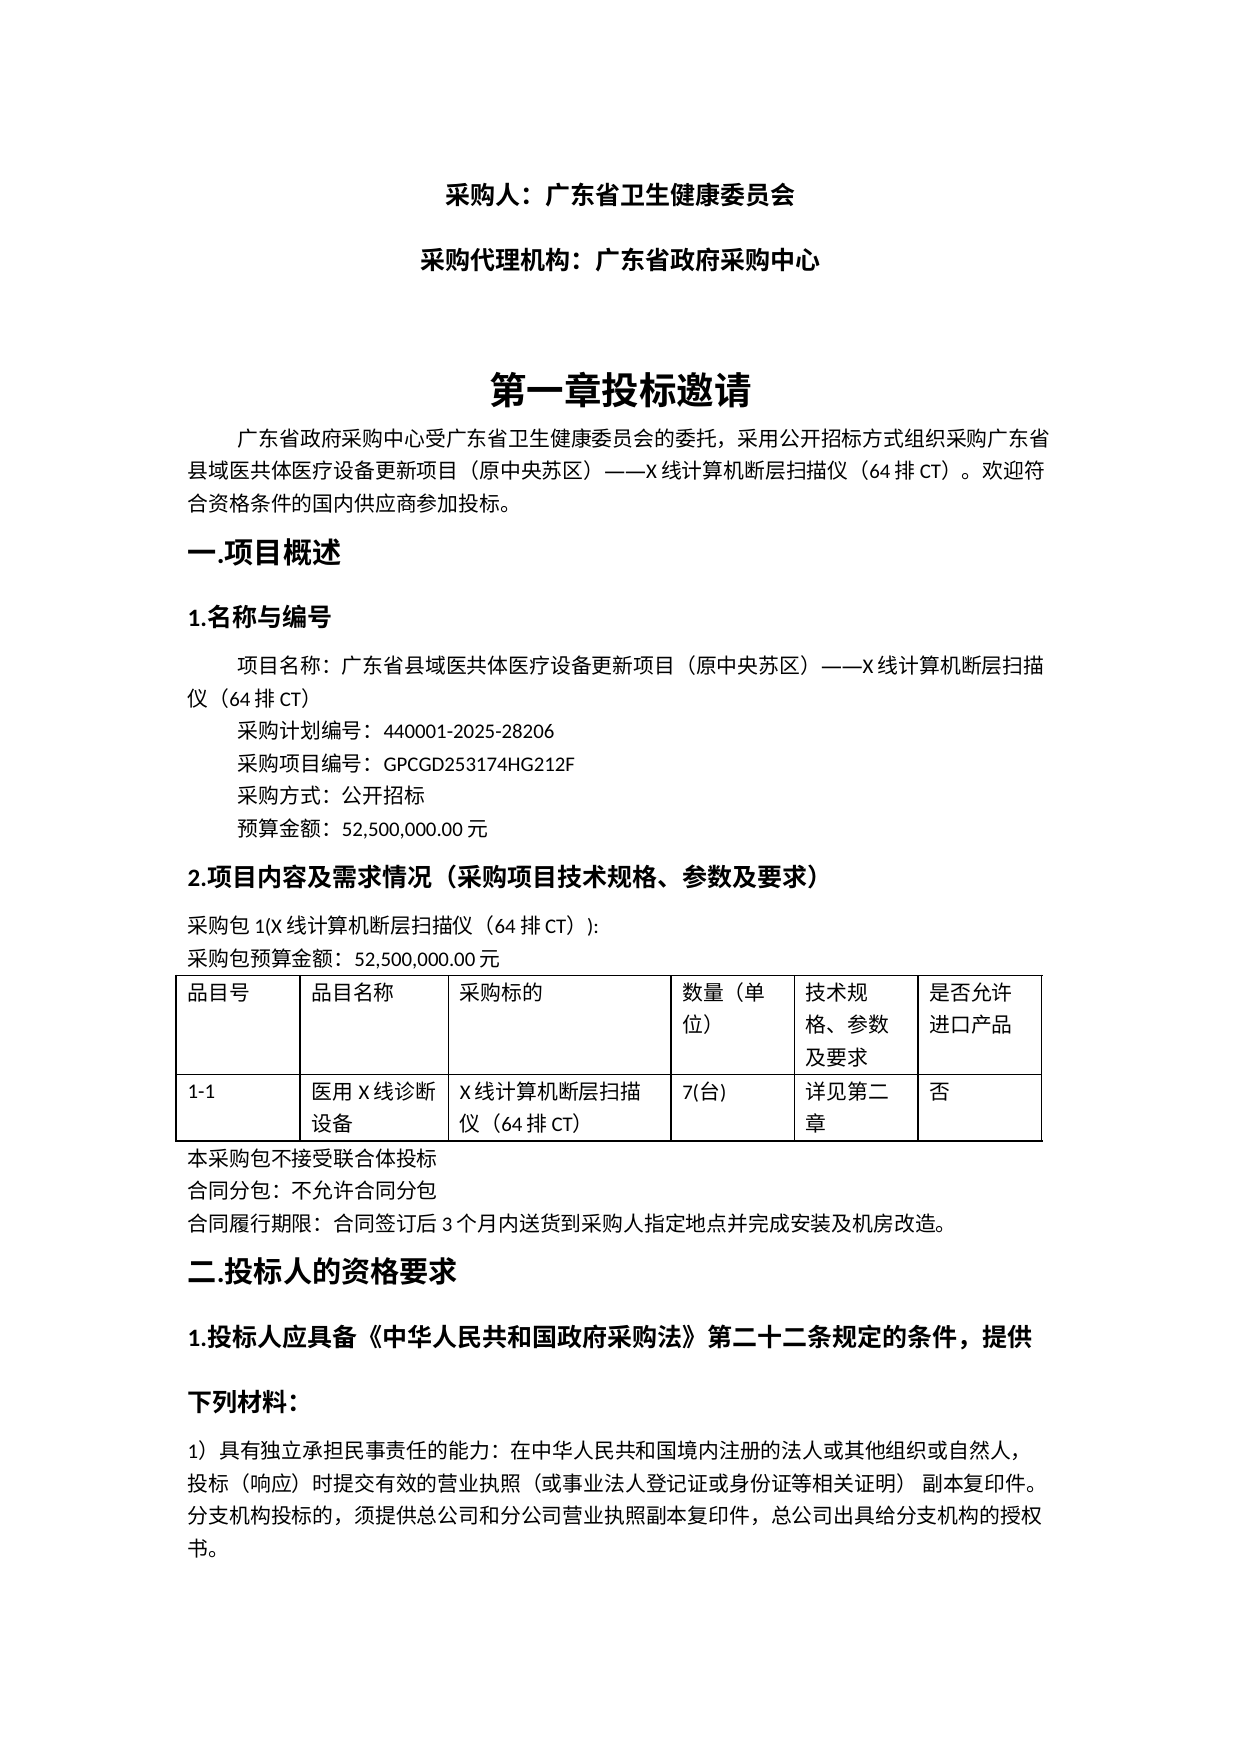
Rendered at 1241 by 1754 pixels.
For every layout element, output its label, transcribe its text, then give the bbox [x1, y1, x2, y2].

text 采购人：广东省卫生健康委员会 [187, 162, 1053, 227]
text 采购项目编号：GPCGD253174HG212F [187, 747, 1053, 779]
table_cell 否 [919, 1075, 1041, 1140]
text 采购代理机构：广东省政府采购中心 [187, 227, 1053, 292]
table_header 品目名称 [301, 976, 448, 1073]
table_header 技术规格、参数及要求 [795, 976, 917, 1073]
table_cell 1-1 [177, 1075, 299, 1140]
text 一.项目概述 [187, 519, 1053, 584]
text 1）具有独立承担民事责任的能力：在中华人民共和国境内注册的法人或其他组织或自然人， 投标（响应）时提交有效的营业执照（或事业法人登记证或身份证等相关证明） 副本复印件。分支机构投标的，须提供总公司和分公司营业执照副本复印件，总公司出具给分支机构的授权书。 [187, 1434, 1053, 1564]
table_cell X线计算机断层扫描仪（64排CT） [449, 1075, 670, 1140]
text 1.名称与编号 [187, 584, 1053, 649]
text 2.项目内容及需求情况（采购项目技术规格、参数及要求） [187, 844, 1053, 909]
text 本采购包不接受联合体投标 [187, 1142, 1053, 1174]
text 合同履行期限：合同签订后3个月内送货到采购人指定地点并完成安装及机房改造。 [187, 1207, 1053, 1239]
table_header 品目号 [177, 976, 299, 1073]
text 1.投标人应具备《中华人民共和国政府采购法》第二十二条规定的条件，提供下列材料： [187, 1304, 1053, 1434]
table_cell 医用 X 线诊断设备 [301, 1075, 448, 1140]
text 采购包1(X线计算机断层扫描仪（64排CT）): [187, 909, 1053, 942]
table_cell 详见第二章 [795, 1075, 917, 1140]
text 第一章投标邀请 [187, 357, 1053, 422]
text 项目名称：广东省县域医共体医疗设备更新项目（原中央苏区）——X线计算机断层扫描仪（64排CT） [187, 649, 1053, 714]
table_cell 7(台) [672, 1075, 794, 1140]
text 采购计划编号：440001-2025-28206 [187, 714, 1053, 747]
text 二.投标人的资格要求 [187, 1239, 1053, 1304]
table_header 是否允许进口产品 [919, 976, 1041, 1073]
table_header 数量（单位） [672, 976, 794, 1073]
text 采购包预算金额：52,500,000.00元 [187, 942, 1053, 974]
text 广东省政府采购中心受广东省卫生健康委员会的委托，采用公开招标方式组织采购广东省县域医共体医疗设备更新项目（原中央苏区）——X线计算机断层扫描仪（64排CT）。欢迎符合资格条件的国内供应商参加投标。 [187, 422, 1053, 519]
text 合同分包：不允许合同分包 [187, 1174, 1053, 1207]
table_header 采购标的 [449, 976, 670, 1073]
text 采购方式：公开招标 [187, 779, 1053, 812]
text 预算金额：52,500,000.00元 [187, 812, 1053, 844]
